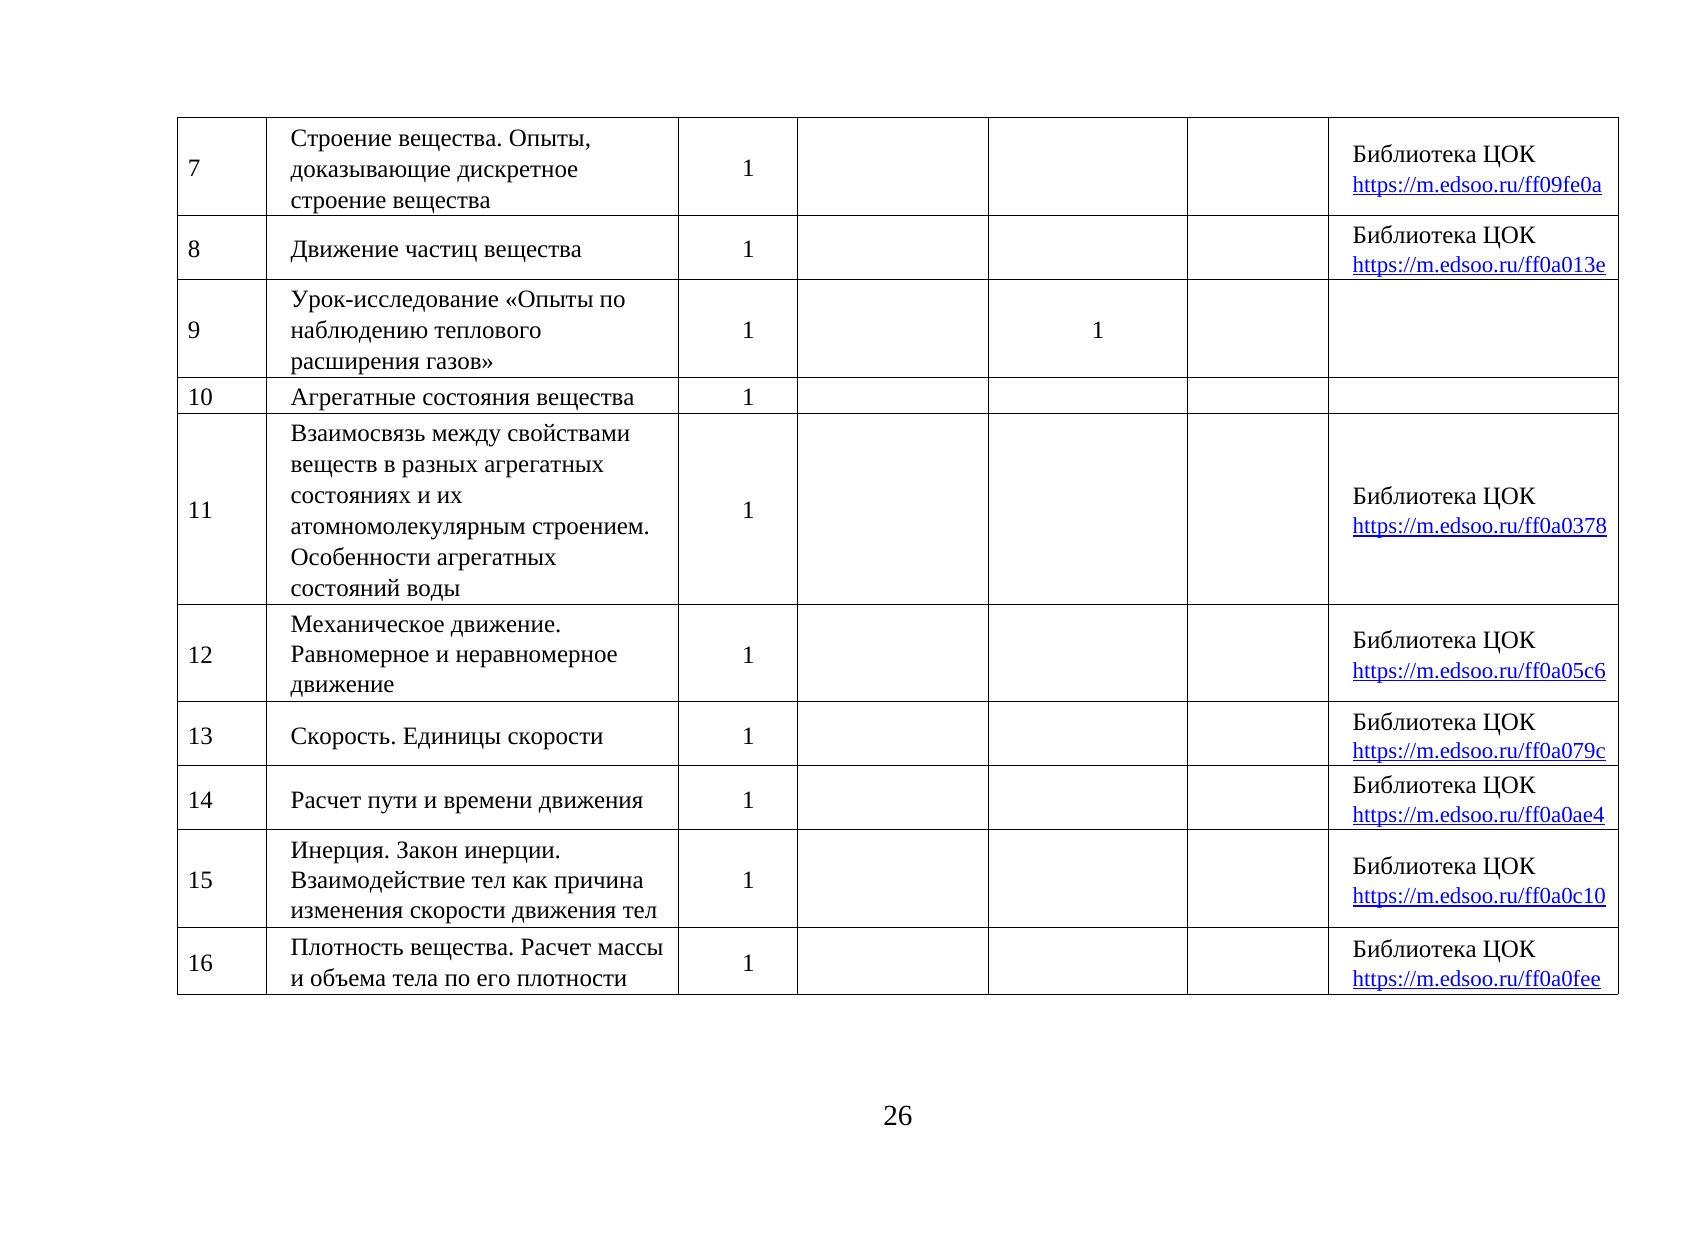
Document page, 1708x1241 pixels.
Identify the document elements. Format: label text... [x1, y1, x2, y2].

table_header Строение вещества. Опыты, доказывающие дискретное строение вещества [267, 118, 678, 215]
table_cell 1 [679, 605, 797, 701]
table_cell 1 [679, 830, 797, 927]
table_cell 1 [679, 702, 797, 765]
table_cell 1 [679, 378, 797, 413]
table_cell 1 [679, 414, 797, 603]
table_cell Библиотека ЦОК https://m.edsoo.ru/ff0a013e [1329, 216, 1618, 279]
table_cell 14 [178, 766, 266, 829]
table_header [1188, 118, 1328, 215]
table_cell Библиотека ЦОК https://m.edsoo.ru/ff0a0ae4 [1329, 766, 1618, 829]
table_cell 16 [178, 928, 266, 993]
table_cell 9 [178, 280, 266, 377]
table_header 1 [679, 118, 797, 215]
table_cell [1188, 414, 1328, 603]
table_cell [1188, 216, 1328, 279]
table_cell 1 [679, 216, 797, 279]
table_cell 1 [989, 280, 1187, 377]
table_cell [798, 280, 988, 377]
table_cell Библиотека ЦОК https://m.edsoo.ru/ff0a079c [1329, 702, 1618, 765]
table_cell [798, 702, 988, 765]
table_cell [798, 766, 988, 829]
table_cell Взаимосвязь между свойствами веществ в разных агрегатных состояниях и их атомномолекулярным строением. Особенности агрегатных состояний воды [267, 414, 678, 603]
table_cell [798, 378, 988, 413]
table_header [798, 118, 988, 215]
table_cell Расчет пути и времени движения [267, 766, 678, 829]
table_cell Движение частиц вещества [267, 216, 678, 279]
table_cell [1188, 702, 1328, 765]
table_cell [1188, 830, 1328, 927]
table_header 7 [178, 118, 266, 215]
table_cell Агрегатные состояния вещества [267, 378, 678, 413]
table_cell [1188, 605, 1328, 701]
table_cell [798, 928, 988, 993]
table_cell 8 [178, 216, 266, 279]
table_cell [798, 830, 988, 927]
table_header [989, 118, 1187, 215]
table_cell 12 [178, 605, 266, 701]
table_cell 1 [679, 928, 797, 993]
table_cell [989, 414, 1187, 603]
table_cell [798, 605, 988, 701]
table_cell Библиотека ЦОК https://m.edsoo.ru/ff0a0c10 [1329, 830, 1618, 927]
table_cell Инерция. Закон инерции. Взаимодействие тел как причина изменения скорости движения тел [267, 830, 678, 927]
table_cell [989, 378, 1187, 413]
table_header Библиотека ЦОК https://m.edsoo.ru/ff09fe0a [1329, 118, 1618, 215]
table_cell Урок-исследование «Опыты по наблюдению теплового расширения газов» [267, 280, 678, 377]
table_cell [1329, 378, 1618, 413]
table_cell 1 [679, 766, 797, 829]
table_cell 15 [178, 830, 266, 927]
table_cell [989, 766, 1187, 829]
table_cell 11 [178, 414, 266, 603]
table_cell [1188, 378, 1328, 413]
table_cell [1188, 766, 1328, 829]
table_cell Библиотека ЦОК https://m.edsoo.ru/ff0a0fee [1329, 928, 1618, 993]
table_cell [989, 216, 1187, 279]
table_cell [1188, 928, 1328, 993]
table_cell [989, 702, 1187, 765]
table_cell [989, 605, 1187, 701]
table_cell [798, 216, 988, 279]
table_cell Библиотека ЦОК https://m.edsoo.ru/ff0a0378 [1329, 414, 1618, 603]
table_cell [1188, 280, 1328, 377]
table_cell Библиотека ЦОК https://m.edsoo.ru/ff0a05c6 [1329, 605, 1618, 701]
table_cell 13 [178, 702, 266, 765]
table_cell [798, 414, 988, 603]
table_cell [989, 928, 1187, 993]
table_cell 10 [178, 378, 266, 413]
table_cell [989, 830, 1187, 927]
table_cell 1 [679, 280, 797, 377]
table_cell Плотность вещества. Расчет массы и объема тела по его плотности [267, 928, 678, 993]
table_cell [1329, 280, 1618, 377]
table_cell Механическое движение. Равномерное и неравномерное движение [267, 605, 678, 701]
table_cell Скорость. Единицы скорости [267, 702, 678, 765]
